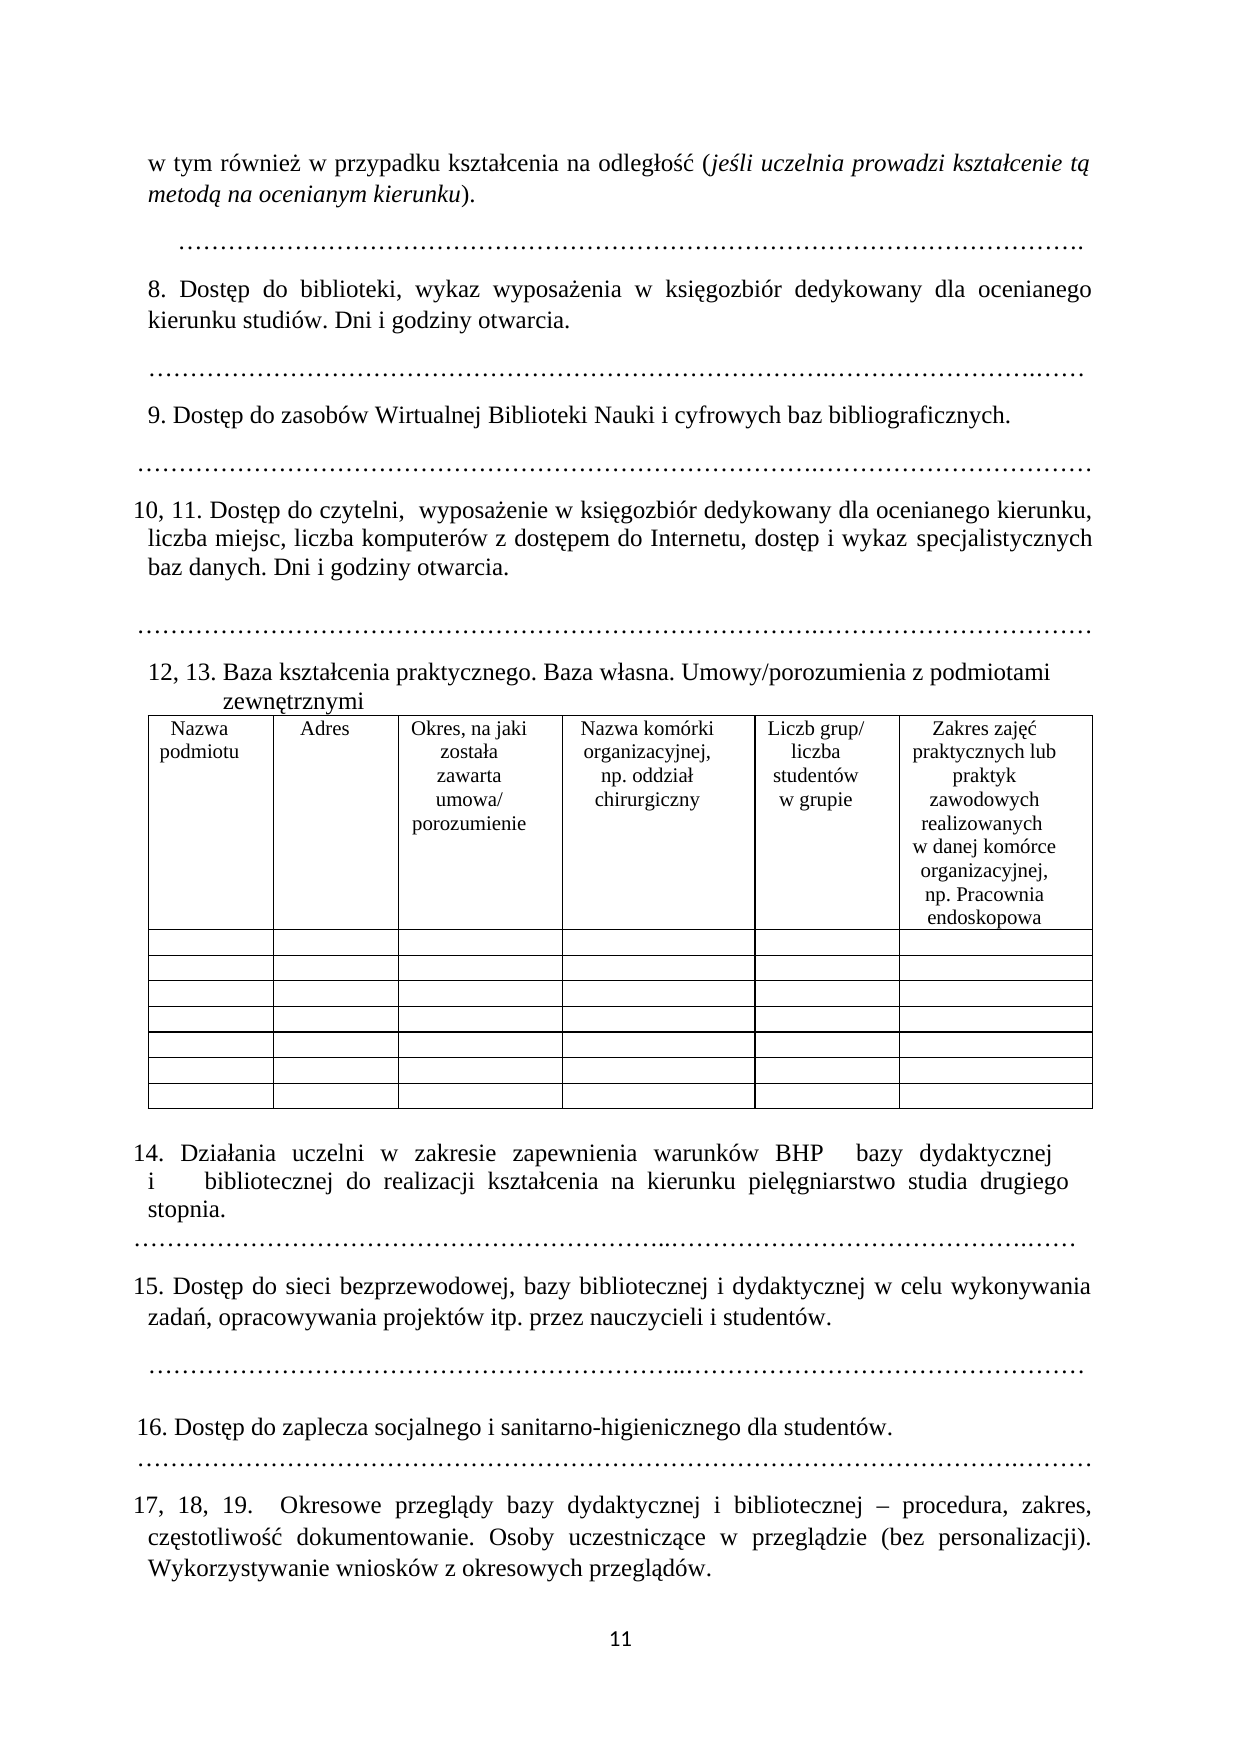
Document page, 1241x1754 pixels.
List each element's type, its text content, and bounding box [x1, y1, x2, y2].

table_cell [900, 930, 1092, 955]
table_cell [756, 981, 899, 1006]
text 9. Dostęp do zasobów Wirtualnej Biblioteki Nauki i cyfrowych baz bibliograficznych. [148, 401, 1093, 429]
text ……………………………………………………………………….…………………….…… [148, 353, 1093, 382]
table_cell [756, 1007, 899, 1031]
table_cell [274, 930, 398, 955]
text 15. Dostęp do sieci bezprzewodowej, bazy bibliotecznej i dydaktycznej w celu wykonywania zadań, opracowywania projektów itp. przez nauczycieli i studentów. [133, 1271, 1093, 1331]
table_cell [563, 1007, 754, 1031]
list 16. Dostęp do zaplecza socjalnego i sanitarno-higienicznego dla studentów. [136, 1412, 1093, 1441]
table_cell [399, 1058, 562, 1082]
table_header Adres [274, 716, 398, 929]
table_cell [149, 1033, 273, 1057]
table_cell [563, 956, 754, 980]
table_cell [563, 1058, 754, 1082]
table_header Okres, na jaki została zawarta umowa/ porozumienie [399, 716, 562, 929]
table_cell [756, 1033, 899, 1057]
text 12, 13. Baza kształcenia praktycznego. Baza własna. Umowy/porozumienia z podmiotami [148, 657, 1093, 686]
table_cell [563, 930, 754, 955]
table_cell [274, 981, 398, 1006]
table_cell [900, 981, 1092, 1006]
table_cell [399, 1084, 562, 1108]
table_header Nazwa komórki organizacyjnej, np. oddział chirurgiczny [563, 716, 754, 929]
table_cell [399, 1033, 562, 1057]
table_cell [900, 1033, 1092, 1057]
table_header Nazwa podmiotu [149, 716, 273, 929]
table_cell [149, 1058, 273, 1082]
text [148, 148, 1093, 207]
text 8. Dostęp do biblioteki, wykaz wyposażenia w księgozbiór dedykowany dla ocenianego kierunku studiów. Dni i godziny otwarcia. [148, 274, 1093, 334]
table_cell [149, 930, 273, 955]
text ……………………………………………………………………….…………………………… [136, 448, 1093, 477]
text ………………………………………………………………………………………………. [177, 226, 1093, 255]
table_cell [274, 1033, 398, 1057]
table_cell [399, 930, 562, 955]
table_cell [399, 1007, 562, 1031]
table_cell [399, 981, 562, 1006]
table_cell [563, 981, 754, 1006]
table_cell [563, 1084, 754, 1108]
table_cell [900, 956, 1092, 980]
table_cell [274, 1058, 398, 1082]
text 14. Działania uczelni w zakresie zapewnienia warunków BHP bazy dydaktycznej i bibliotecznej do realizacji kształcenia na kierunku pielęgniarstwo studia drugiego stopnia. [133, 1139, 1070, 1223]
text 17, 18, 19. Okresowe przeglądy bazy dydaktycznej i bibliotecznej – procedura, zakres, częstotliwość dokumentowanie. Osoby uczestniczące w przeglądzie (bez personalizacji). Wykorzystywanie wniosków z okresowych przeglądów. [133, 1491, 1093, 1581]
table_header Liczb grup/ liczba studentów w grupie [756, 716, 899, 929]
table_cell [900, 1084, 1092, 1108]
table_cell [149, 1084, 273, 1108]
list …………………………………………………………………………………………….……… [136, 1443, 1093, 1472]
text 10, 11. Dostęp do czytelni, wyposażenie w księgozbiór dedykowany dla ocenianego kierunku, liczba miejsc, liczba komputerów z dostępem do Internetu, dostęp i wykaz specjalistycznych baz danych. Dni i godziny otwarcia. [133, 496, 1093, 581]
table_cell [756, 956, 899, 980]
text zewnętrznymi [148, 686, 1093, 715]
table_cell [149, 956, 273, 980]
table_cell [274, 1007, 398, 1031]
table_cell [756, 1084, 899, 1108]
table_cell [274, 956, 398, 980]
table_cell [900, 1058, 1092, 1082]
table_header Zakres zajęć praktycznych lub praktyk zawodowych realizowanych w danej komórce organizacyjnej, np. Pracownia endoskopowa [900, 716, 1092, 929]
list ………………………………………………………..………………………………………… [148, 1350, 1093, 1378]
table_cell [149, 981, 273, 1006]
table_cell [274, 1084, 398, 1108]
table_cell [563, 1033, 754, 1057]
text ……………………………………………………………………….…………………………… [136, 610, 1093, 638]
list ………………………………………………………..…………………………………….…… [133, 1223, 1093, 1252]
table_cell [756, 930, 899, 955]
table_cell [149, 1007, 273, 1031]
table_cell [399, 956, 562, 980]
table_cell [756, 1058, 899, 1082]
table_cell [900, 1007, 1092, 1031]
